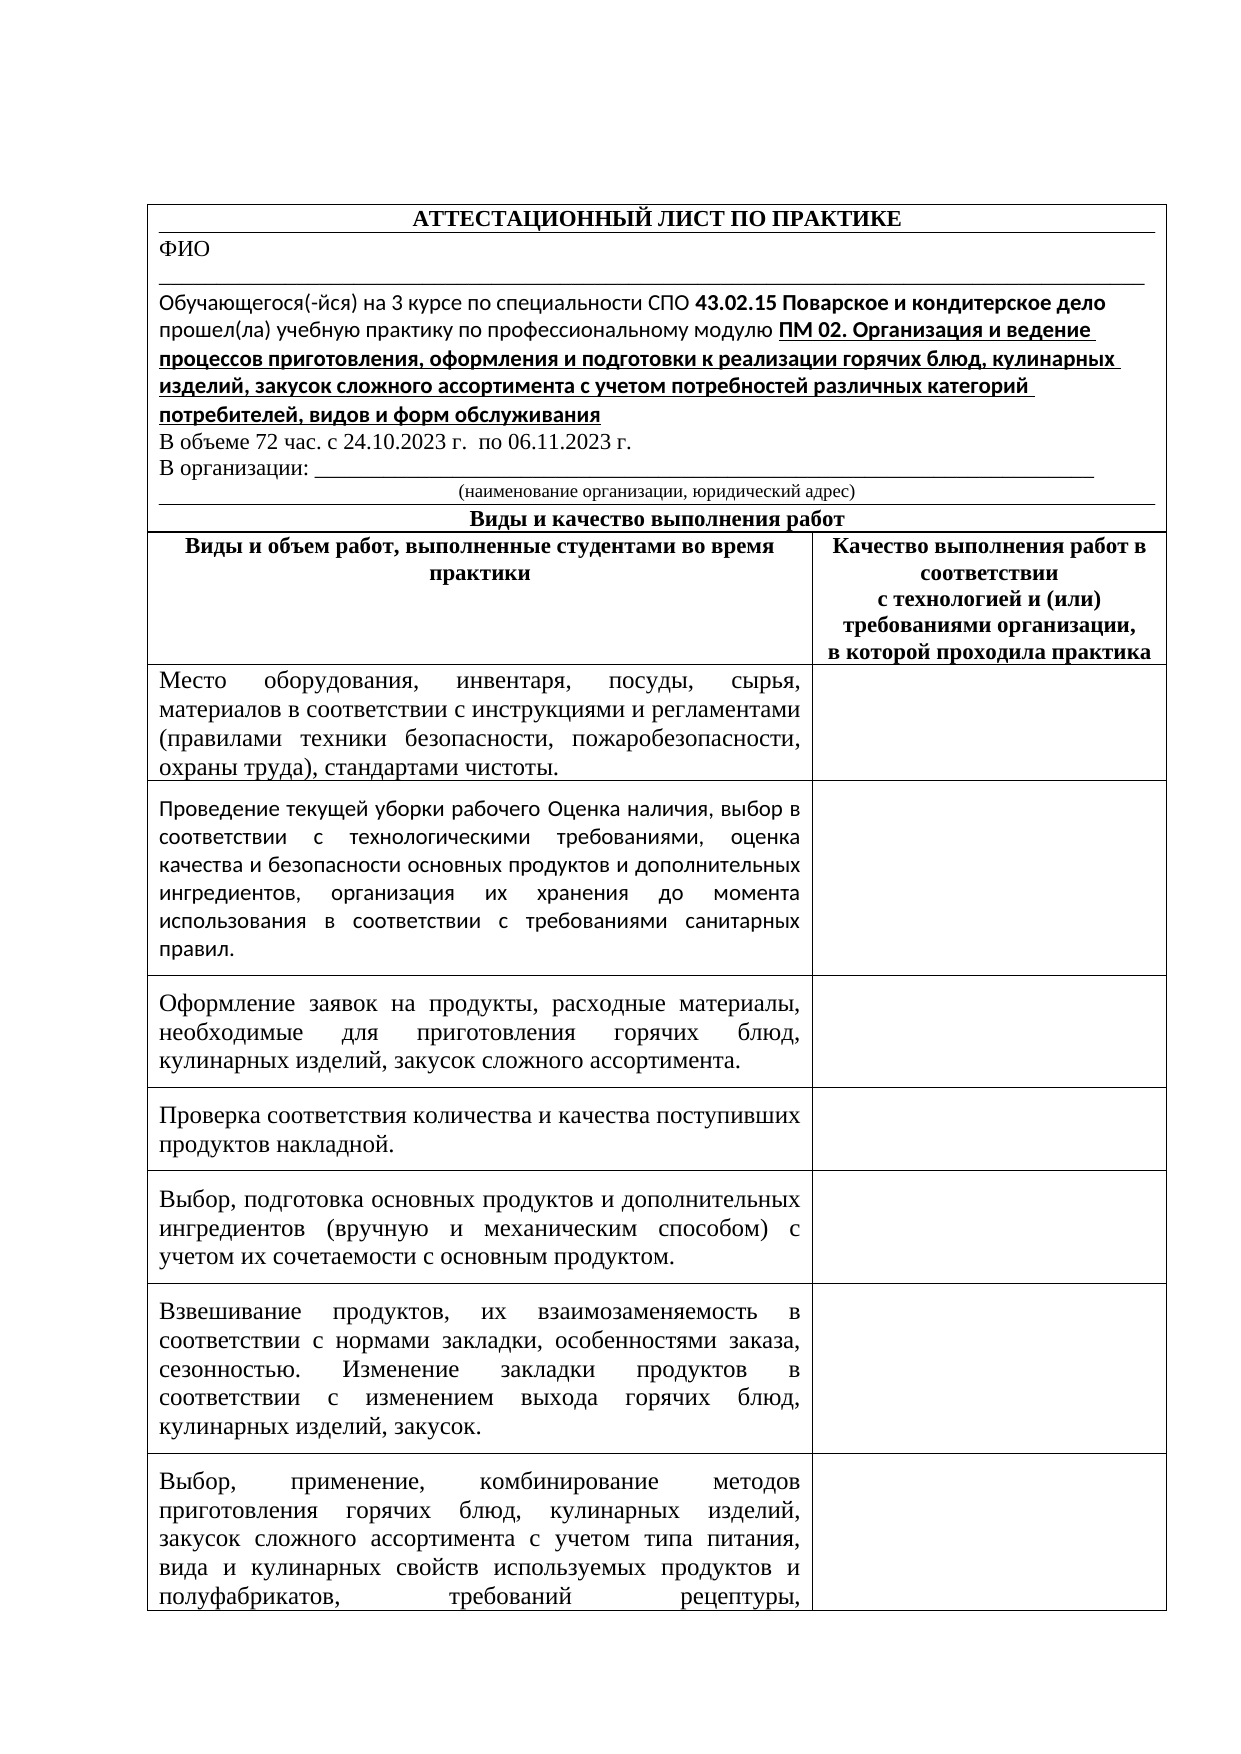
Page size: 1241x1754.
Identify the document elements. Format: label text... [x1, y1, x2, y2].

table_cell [148, 1454, 812, 1610]
table_cell [813, 1171, 1166, 1283]
table_header АТТЕСТАЦИОННЫЙ ЛИСТ ПО ПРАКТИКЕ ФИО ______________________________________________________________________________________ Обучающегося(-йся) на 3 курсе по специальности СПО 43.02.15 Поварское и кондитерское дело прошел(ла) учебную практику по профессиональному модулю ПМ 02. Организация и ведение процессов приготовления, оформления и подготовки к реализации горячих блюд, кулинарных изделий, закусок сложного ассортимента с учетом потребностей различных категорий потребителей, видов и форм обслуживания В объеме 72 час. с 24.10.2023 г. по 06.11.2023 г. В организации: ____________________________________________________________________ (наименование организации, юридический адрес) Виды и качество выполнения работ [148, 205, 1166, 531]
table_cell [813, 665, 1166, 780]
table_cell [813, 781, 1166, 974]
table_cell Качество выполнения работ в соответствии с технологией и (или) требованиями организации, в которой проходила практика [813, 533, 1166, 664]
table_cell Выбор, подготовка основных продуктов и дополнительных ингредиентов (вручную и механическим способом) с учетом их сочетаемости с основным продуктом. [148, 1171, 812, 1283]
table_cell [813, 1088, 1166, 1170]
table_cell Оформление заявок на продукты, расходные материалы, необходимые для приготовления горячих блюд, кулинарных изделий, закусок сложного ассортимента. [148, 976, 812, 1087]
table_cell Проведение текущей уборки рабочего Оценка наличия, выбор в соответствии с технологическими требованиями, оценка качества и безопасности основных продуктов и дополнительных ингредиентов, организация их хранения до момента использования в соответствии с требованиями санитарных правил. [148, 781, 812, 974]
table_cell Виды и объем работ, выполненные студентами во время практики [148, 533, 812, 664]
table_cell Взвешивание продуктов, их взаимозаменяемость в соответствии с нормами закладки, особенностями заказа, сезонностью. Изменение закладки продуктов в соответствии с изменением выхода горячих блюд, кулинарных изделий, закусок. [148, 1284, 812, 1452]
table_cell [813, 976, 1166, 1087]
table_cell Место оборудования, инвентаря, посуды, сырья, материалов в соответствии с инструкциями и регламентами (правилами техники безопасности, пожаробезопасности, охраны труда), стандартами чистоты. [148, 665, 812, 780]
table_cell Проверка соответствия количества и качества поступивших продуктов накладной. [148, 1088, 812, 1170]
table_cell [813, 1454, 1166, 1610]
table_cell [813, 1284, 1166, 1452]
